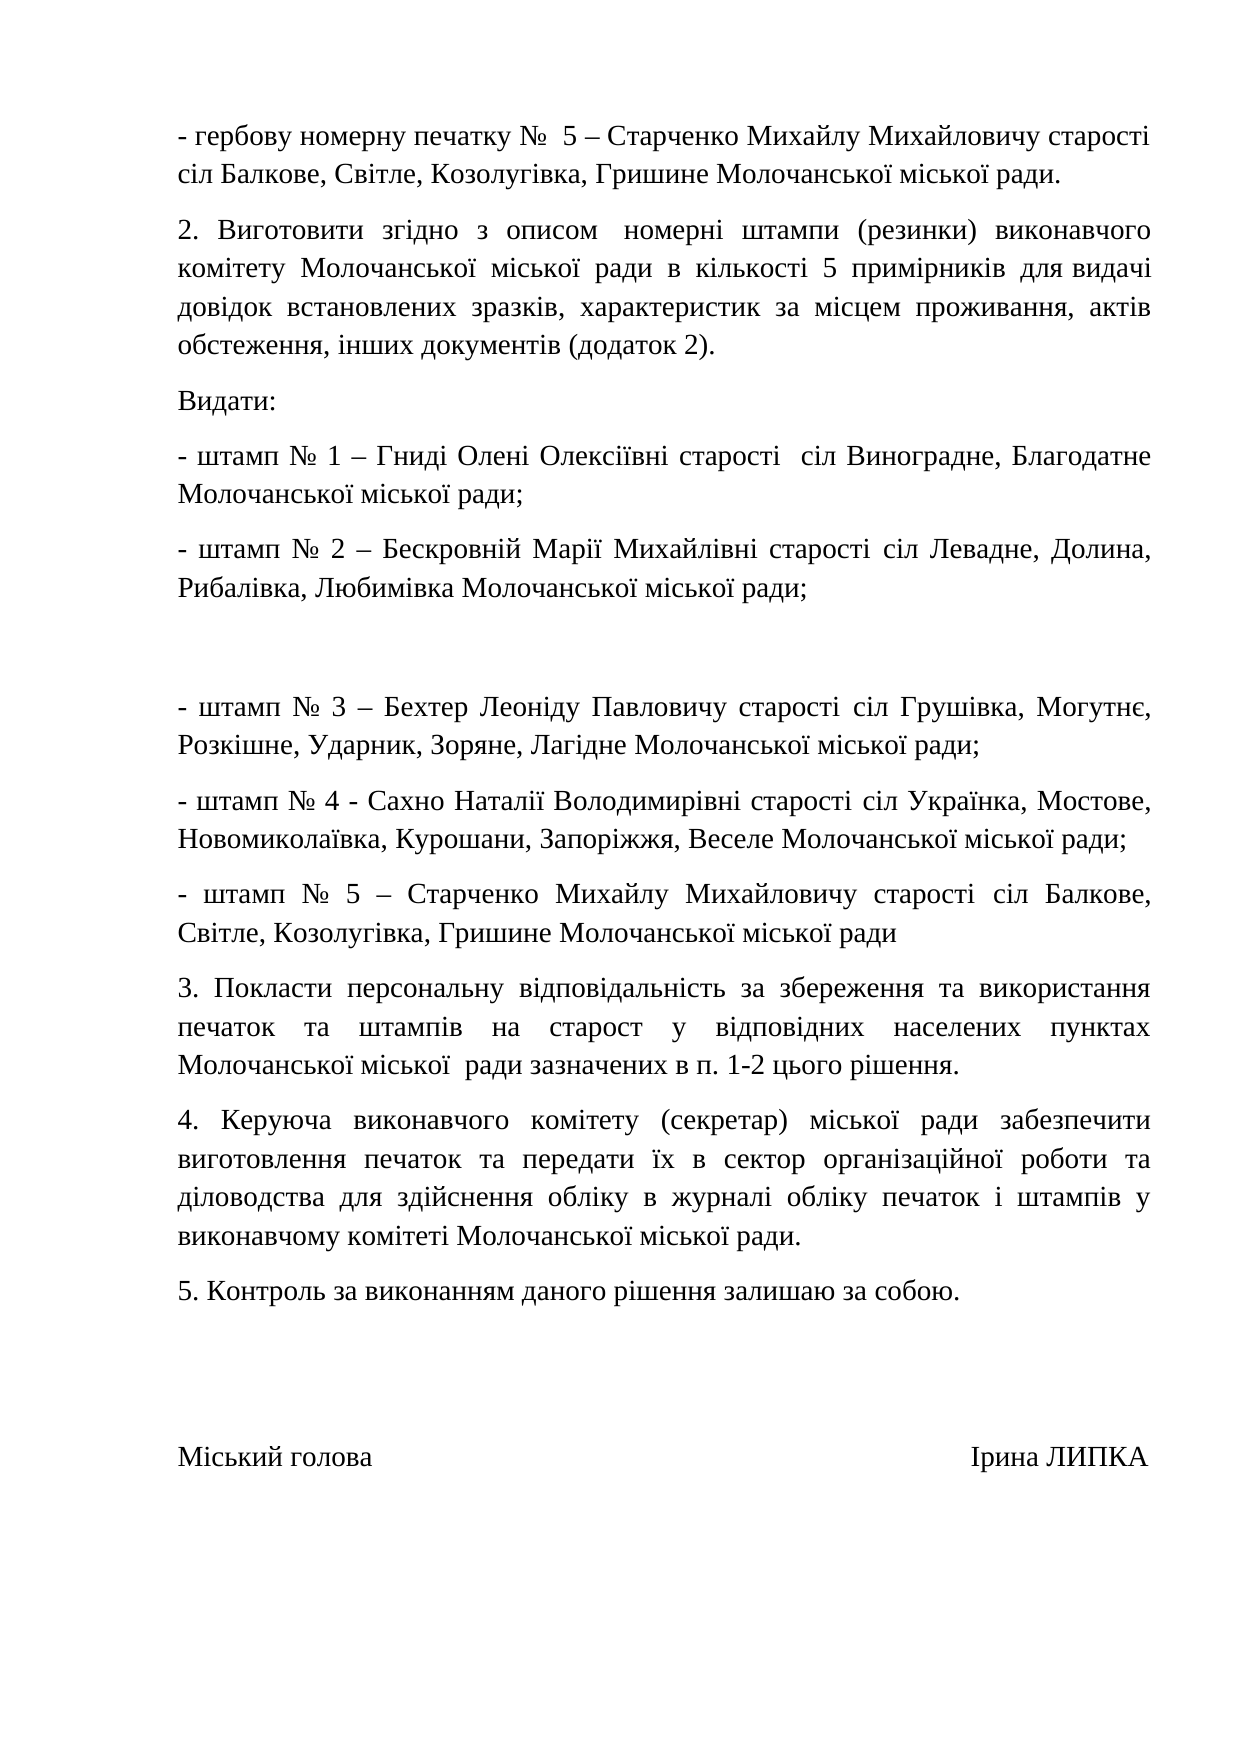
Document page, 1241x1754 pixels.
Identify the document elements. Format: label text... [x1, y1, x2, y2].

text - штамп № 3 – Бехтер Леоніду Павловичу старості сіл Грушівка, Могутнє, Розкішне, Ударник, Зоряне, Лагідне Молочанської міської ради; [177, 689, 1152, 761]
text 2. Виготовити згідно з описом номерні штампи (резинки) виконавчого комітету Молочанської міської ради в кількості 5 примірників для видачі довідок встановлених зразків, характеристик за місцем проживання, актів обстеження, інших документів (додаток 2). [177, 212, 1152, 361]
text - штамп № 4 - Сахно Наталії Володимирівні старості сіл Українка, Мостове, Новомиколаївка, Курошани, Запоріжжя, Веселе Молочанської міської ради; [177, 783, 1152, 855]
text - штамп № 2 – Бескровній Марії Михайлівні старості сіл Левадне, Долина, Рибалівка, Любимівка Молочанської міської ради; [177, 532, 1152, 604]
text 5. Контроль за виконанням даного рішення залишаю за собою. [177, 1273, 1152, 1307]
text 3. Покласти персональну відповідальність за збереження та використання печаток та штампів на старост у відповідних населених пунктах Молочанської міської ради зазначених в п. 1-2 цього рішення. [177, 970, 1152, 1081]
text Видати: [177, 383, 1152, 416]
text - штамп № 5 – Старченко Михайлу Михайловичу старості сіл Балкове, Світле, Козолугівка, Гришине Молочанської міської ради [177, 876, 1152, 948]
text - гербову номерну печатку № 5 – Старченко Михайлу Михайловичу старості сіл Балкове, Світле, Козолугівка, Гришине Молочанської міської ради. [177, 118, 1152, 190]
text 4. Керуюча виконавчого комітету (секретар) міської ради забезпечити виготовлення печаток та передати їх в сектор організаційної роботи та діловодства для здійснення обліку в журналі обліку печаток і штампів у виконавчому комітеті Молочанської міської ради. [177, 1102, 1152, 1252]
text Міський голова Ірина ЛИПКА [177, 1439, 1152, 1472]
text - штамп № 1 – Гниді Олені Олексіївні старості сіл Виноградне, Благодатне Молочанської міської ради; [177, 438, 1152, 510]
